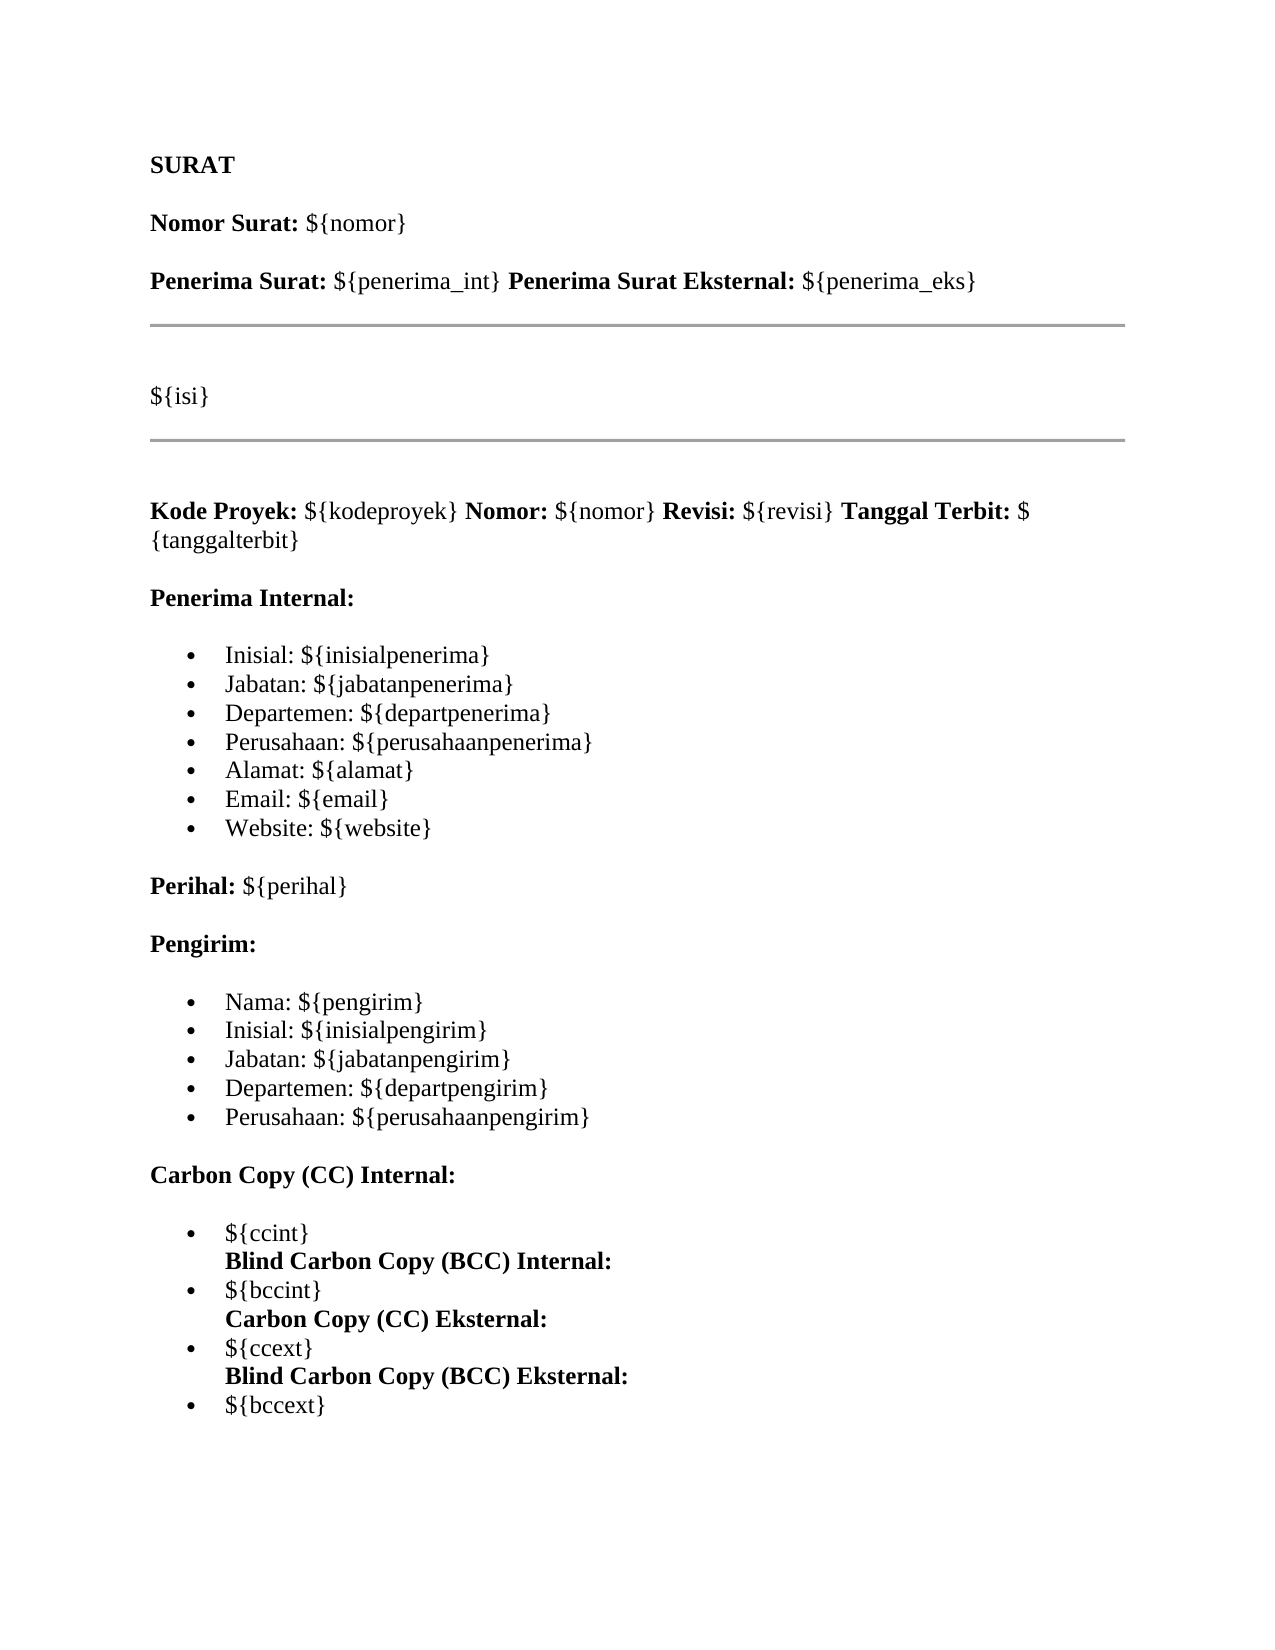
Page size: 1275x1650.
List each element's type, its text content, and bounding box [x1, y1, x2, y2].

text Penerima Internal: [150, 583, 1125, 611]
text Nomor Surat: ${nomor} [150, 208, 1125, 237]
list Inisial: ${inisialpenerima} [187, 641, 1125, 669]
text Penerima Surat: ${penerima_int} Penerima Surat Eksternal: ${penerima_eks} [150, 266, 1125, 294]
list Departemen: ${departpengirim} [187, 1073, 1125, 1102]
text SURAT [150, 150, 1125, 179]
list Jabatan: ${jabatanpengirim} [187, 1044, 1125, 1073]
list Departemen: ${departpenerima} [187, 698, 1125, 727]
list Nama: ${pengirim} [187, 987, 1125, 1016]
list Website: ${website} [187, 813, 1125, 842]
list ${bccint} Carbon Copy (CC) Eksternal: [187, 1275, 1125, 1333]
list Inisial: ${inisialpengirim} [187, 1016, 1125, 1044]
text Kode Proyek: ${kodeproyek} Nomor: ${nomor} Revisi: ${revisi} Tanggal Terbit: ${tanggalterbit} [150, 496, 1125, 553]
text ${isi} [150, 381, 1125, 410]
list Perusahaan: ${perusahaanpengirim} [187, 1102, 1125, 1131]
list ${bccext} [187, 1390, 1125, 1419]
list Alamat: ${alamat} [187, 756, 1125, 784]
list ${ccint} Blind Carbon Copy (BCC) Internal: [187, 1218, 1125, 1275]
text Pengirim: [150, 929, 1125, 958]
text Carbon Copy (CC) Internal: [150, 1160, 1125, 1188]
text Perihal: ${perihal} [150, 871, 1125, 900]
list ${ccext} Blind Carbon Copy (BCC) Eksternal: [187, 1333, 1125, 1390]
list Jabatan: ${jabatanpenerima} [187, 669, 1125, 698]
list Perusahaan: ${perusahaanpenerima} [187, 727, 1125, 756]
list Email: ${email} [187, 784, 1125, 813]
